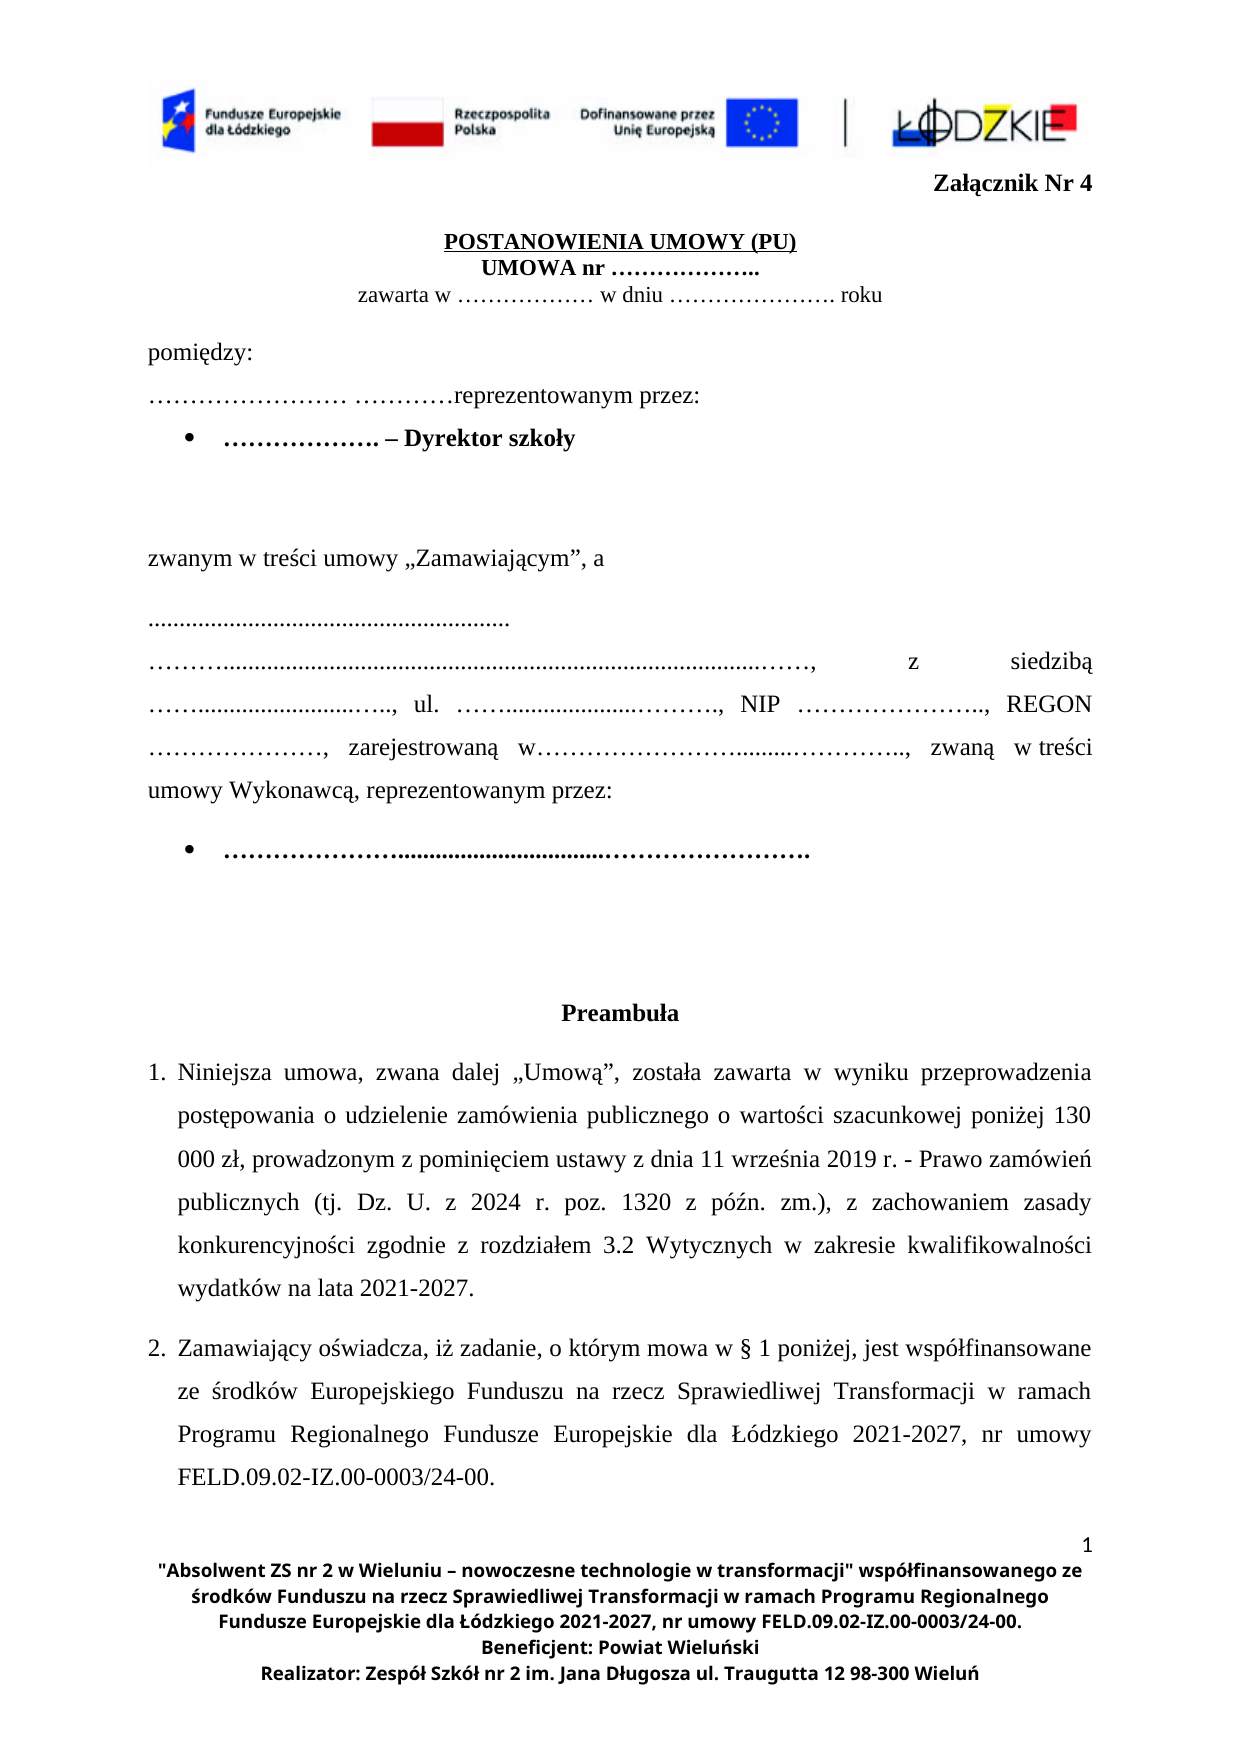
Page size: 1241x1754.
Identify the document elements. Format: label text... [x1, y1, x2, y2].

text zawarta w ……………… w dniu …………………. roku [148, 281, 1092, 307]
text 2. Zamawiający oświadcza, iż zadanie, o którym mowa w § 1 poniżej, jest współfinansowane ze środków Europejskiego Funduszu na rzecz Sprawiedliwej Transformacji w ramach Programu Regionalnego Fundusze Europejskie dla Łódzkiego 2021-2027, nr umowy FELD.09.02-IZ.00-0003/24-00. [148, 1333, 1092, 1491]
text ..........................................................………......................................................................................……, z siedzibą …….........................….., ul. …….....................………., NIP ………………….., REGON …………………, zarejestrowaną w…………………….........………….., zwaną w treści umowy Wykonawcą, reprezentowanym przez: [148, 603, 1092, 804]
text UMOWA nr ……………….. [148, 254, 1092, 281]
text …………………… …………reprezentowanym przez: [148, 380, 1092, 409]
text Preambuła [148, 998, 1092, 1026]
text 1. Niniejsza umowa, zwana dalej „Umową”, została zawarta w wyniku przeprowadzenia postępowania o udzielenie zamówienia publicznego o wartości szacunkowej poniżej 130 000 zł, prowadzonym z pominięciem ustawy z dnia 11 września 2019 r. - Prawo zamówień publicznych (tj. Dz. U. z 2024 r. poz. 1320 z późn. zm.), z zachowaniem zasady konkurencyjności zgodnie z rozdziałem 3.2 Wytycznych w zakresie kwalifikowalności wydatków na lata 2021-2027. [148, 1057, 1092, 1302]
text zwanym w treści umowy „Zamawiającym”, a [148, 543, 1092, 572]
list ………………. – Dyrektor szkoły [185, 423, 1092, 452]
text Załącznik Nr 4 [148, 169, 1092, 197]
text POSTANOWIENIA UMOWY (PU) [148, 228, 1092, 254]
picture [147, 73, 1093, 169]
list ………………….................................……………………. [185, 835, 1092, 864]
text pomiędzy: [148, 337, 1092, 366]
